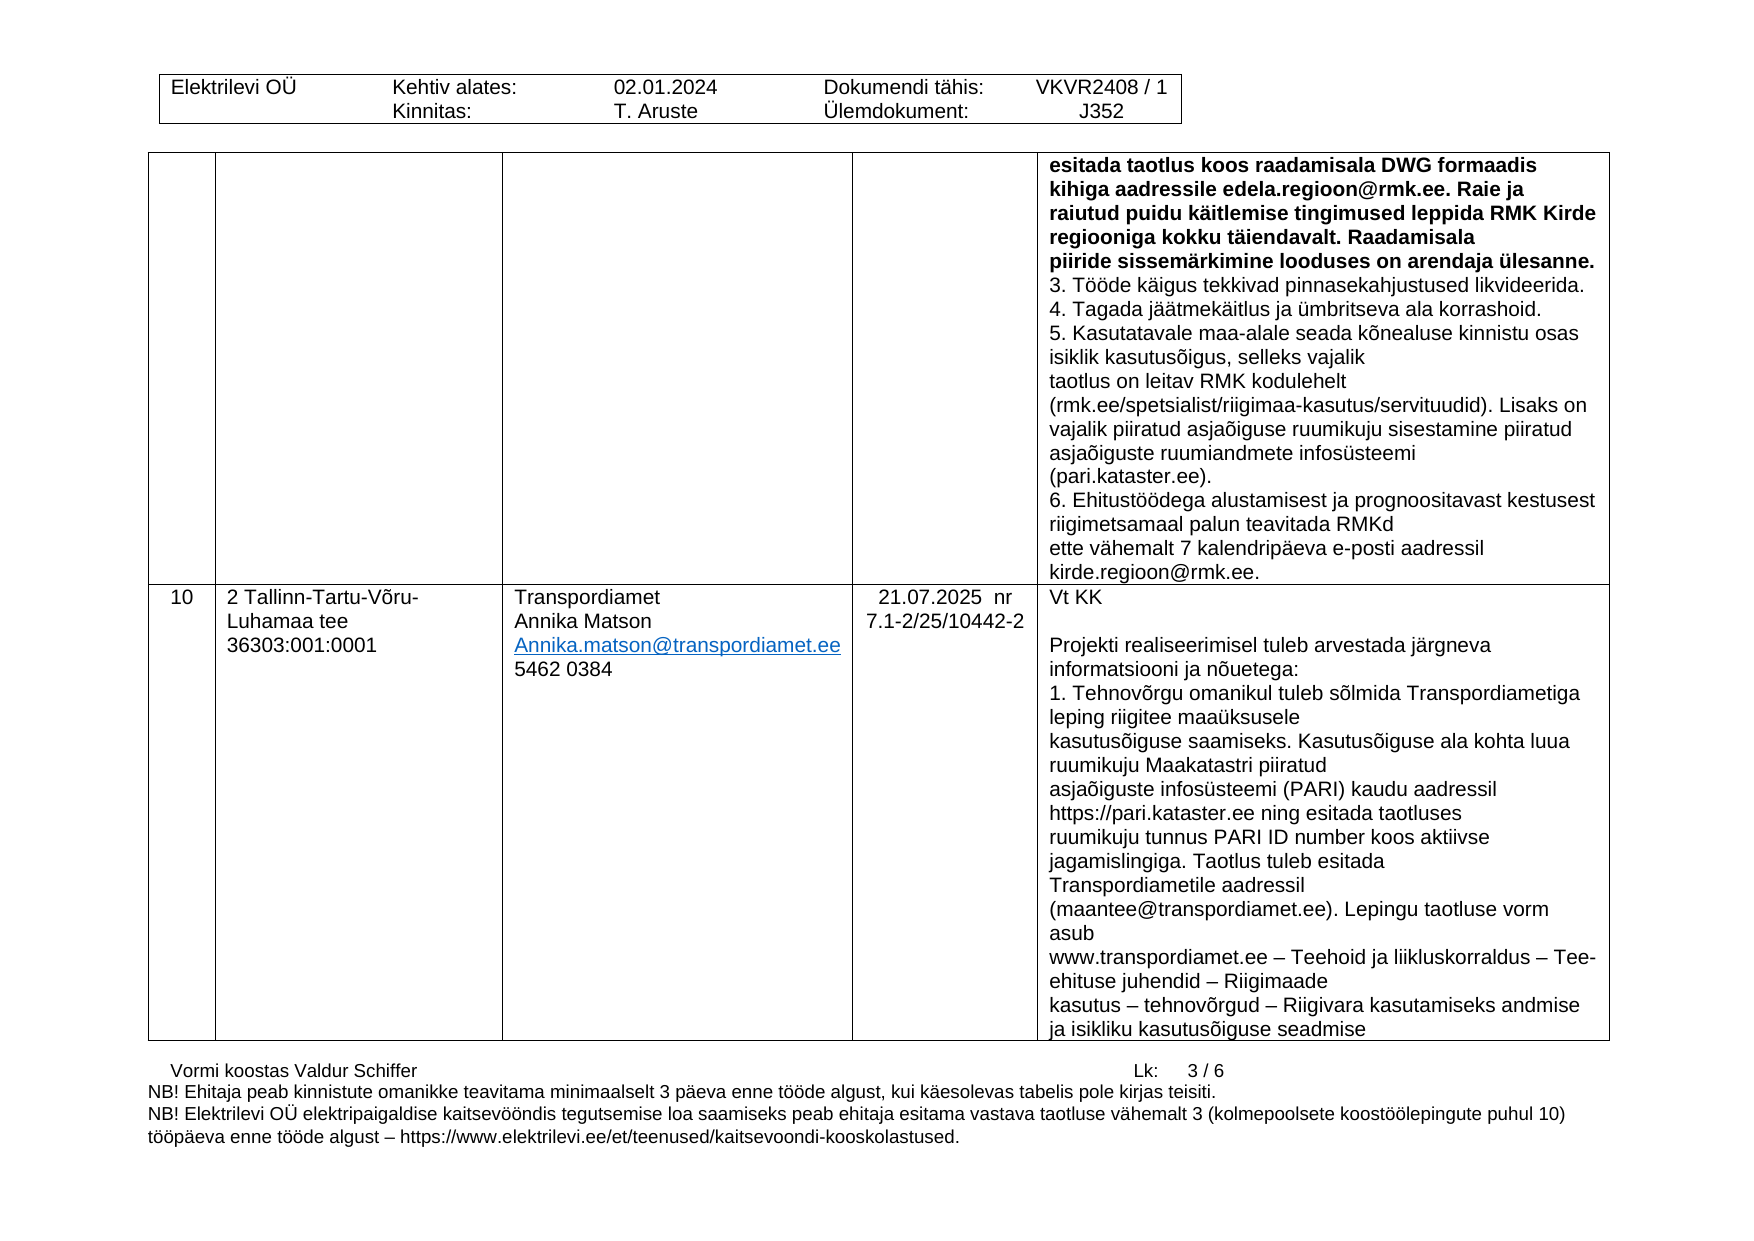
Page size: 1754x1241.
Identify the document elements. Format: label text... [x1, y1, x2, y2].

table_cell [1038, 153, 1609, 584]
table_cell 10 [149, 585, 215, 1040]
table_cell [1038, 585, 1609, 1040]
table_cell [503, 153, 852, 584]
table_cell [216, 585, 502, 1040]
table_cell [503, 585, 852, 1040]
table_cell 9 [149, 153, 215, 584]
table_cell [216, 153, 502, 584]
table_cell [853, 153, 1037, 584]
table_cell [853, 585, 1037, 1040]
